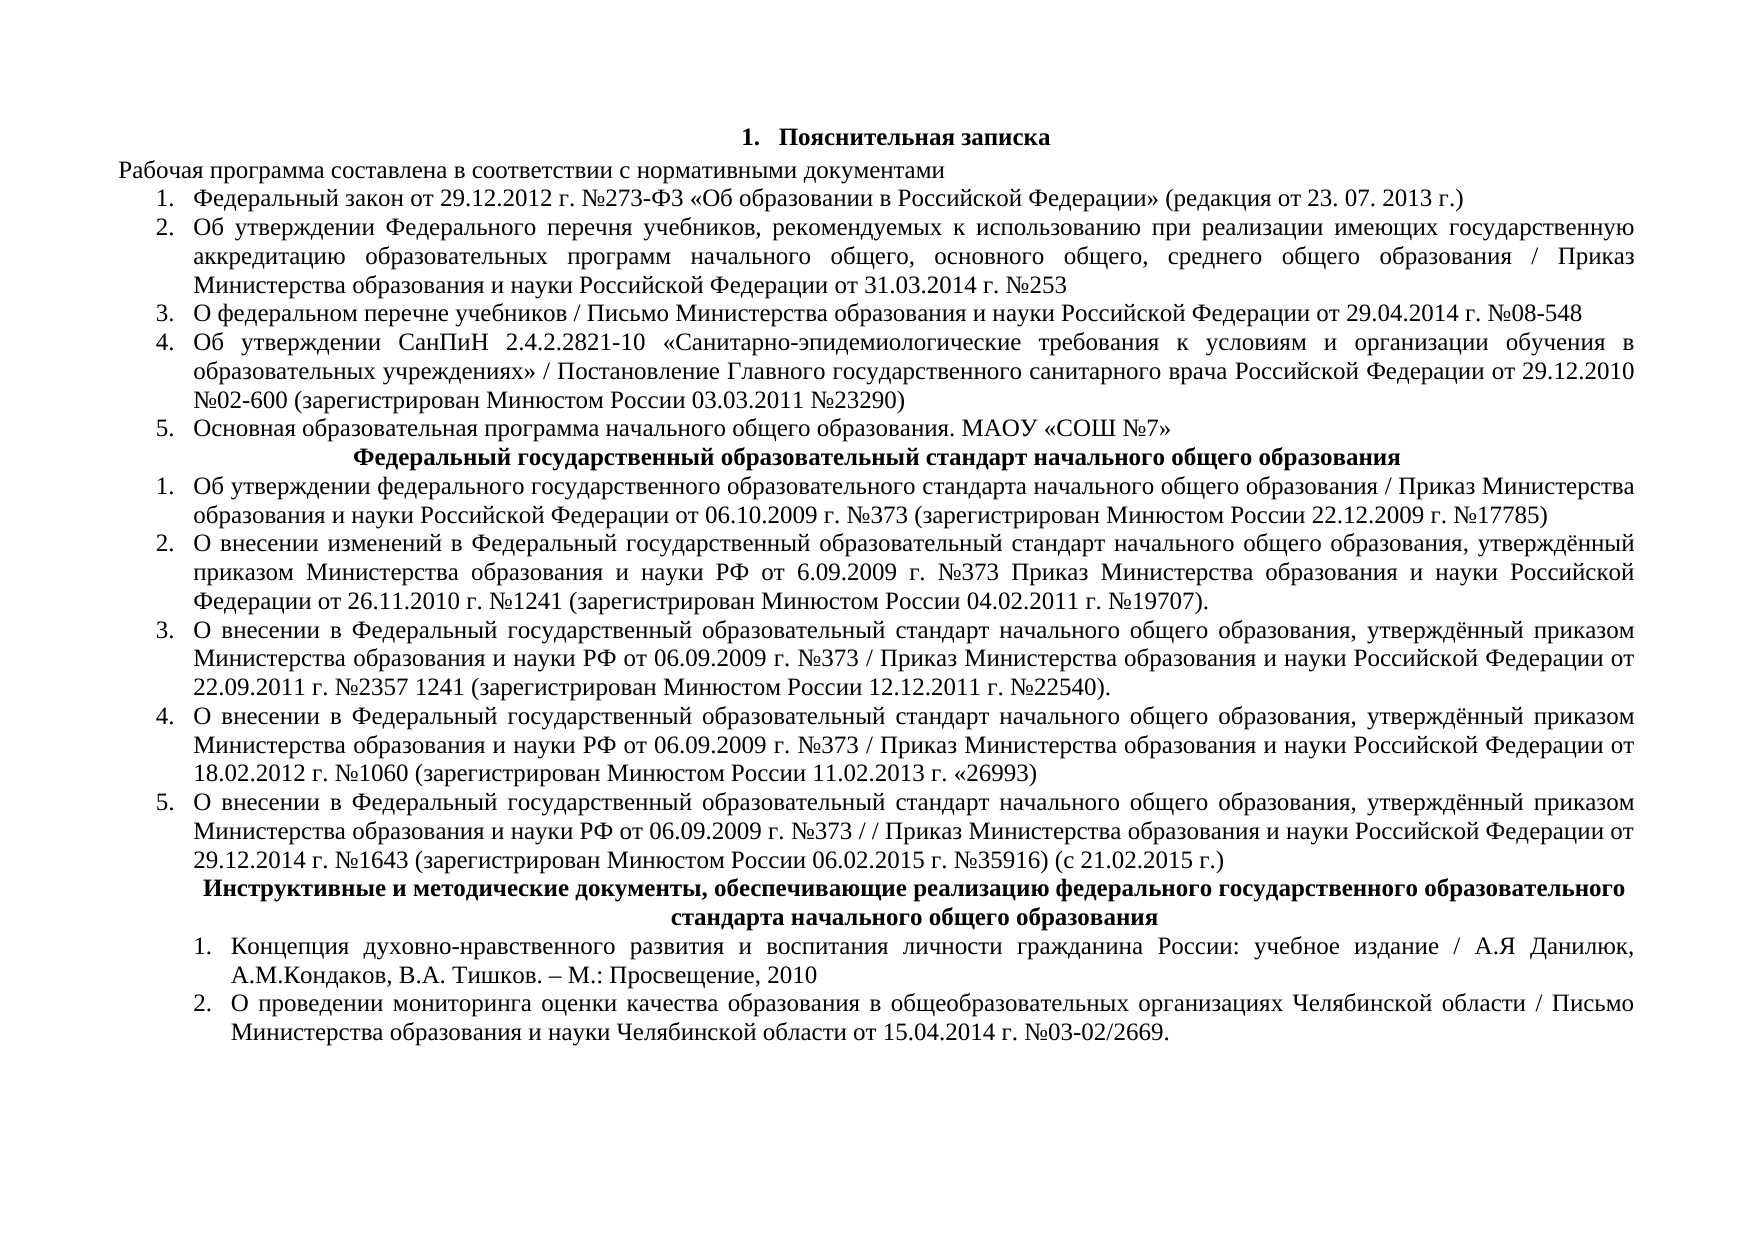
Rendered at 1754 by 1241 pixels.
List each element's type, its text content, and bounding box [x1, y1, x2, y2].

list О внесении в Федеральный государственный образовательный стандарт начального общего образования, утверждённый приказом Министерства образования и науки РФ от 06.09.2009 г. №373 / Приказ Министерства образования и науки Российской Федерации от 22.09.2011 г. №2357 1241 (зарегистрирован Минюстом России 12.12.2011 г. №22540). [156, 615, 1636, 701]
text Инструктивные и методические документы, обеспечивающие реализацию федерального государственного образовательного стандарта начального общего образования [193, 873, 1636, 931]
list Основная образовательная программа начального общего образования. МАОУ «СОШ №7» [156, 413, 1636, 442]
list О внесении в Федеральный государственный образовательный стандарт начального общего образования, утверждённый приказом Министерства образования и науки РФ от 06.09.2009 г. №373 / Приказ Министерства образования и науки Российской Федерации от 18.02.2012 г. №1060 (зарегистрирован Минюстом России 11.02.2013 г. «26993) [156, 701, 1636, 787]
text Федеральный государственный образовательный стандарт начального общего образования [118, 442, 1636, 471]
list Федеральный закон от 29.12.2012 г. №273-Ф3 «Об образовании в Российской Федерации» (редакция от 23. 07. 2013 г.) [156, 183, 1636, 212]
list Пояснительная записка [156, 122, 1636, 150]
list Концепция духовно-нравственного развития и воспитания личности гражданина России: учебное издание / А.Я Данилюк, А.М.Кондаков, В.А. Тишков. – М.: Просвещение, 2010 [193, 931, 1636, 988]
list О проведении мониторинга оценки качества образования в общеобразовательных организациях Челябинской области / Письмо Министерства образования и науки Челябинской области от 15.04.2014 г. №03-02/2669. [193, 988, 1636, 1046]
list Об утверждении СанПиН 2.4.2.2821-10 «Санитарно-эпидемиологические требования к условиям и организации обучения в образовательных учреждениях» / Постановление Главного государственного санитарного врача Российской Федерации от 29.12.2010 №02-600 (зарегистрирован Минюстом России 03.03.2011 №23290) [156, 327, 1636, 413]
text Рабочая программа составлена в соответствии с нормативными документами [118, 155, 1636, 183]
list О внесении изменений в Федеральный государственный образовательный стандарт начального общего образования, утверждённый приказом Министерства образования и науки РФ от 6.09.2009 г. №373 Приказ Министерства образования и науки Российской Федерации от 26.11.2010 г. №1241 (зарегистрирован Минюстом России 04.02.2011 г. №19707). [156, 528, 1636, 615]
list О федеральном перечне учебников / Письмо Министерства образования и науки Российской Федерации от 29.04.2014 г. №08-548 [156, 298, 1636, 327]
list Об утверждении Федерального перечня учебников, рекомендуемых к использованию при реализации имеющих государственную аккредитацию образовательных программ начального общего, основного общего, среднего общего образования / Приказ Министерства образования и науки Российской Федерации от 31.03.2014 г. №253 [156, 212, 1636, 298]
list О внесении в Федеральный государственный образовательный стандарт начального общего образования, утверждённый приказом Министерства образования и науки РФ от 06.09.2009 г. №373 / / Приказ Министерства образования и науки Российской Федерации от 29.12.2014 г. №1643 (зарегистрирован Минюстом России 06.02.2015 г. №35916) (с 21.02.2015 г.) [156, 787, 1636, 873]
list Об утверждении федерального государственного образовательного стандарта начального общего образования / Приказ Министерства образования и науки Российской Федерации от 06.10.2009 г. №373 (зарегистрирован Минюстом России 22.12.2009 г. №17785) [156, 471, 1636, 528]
